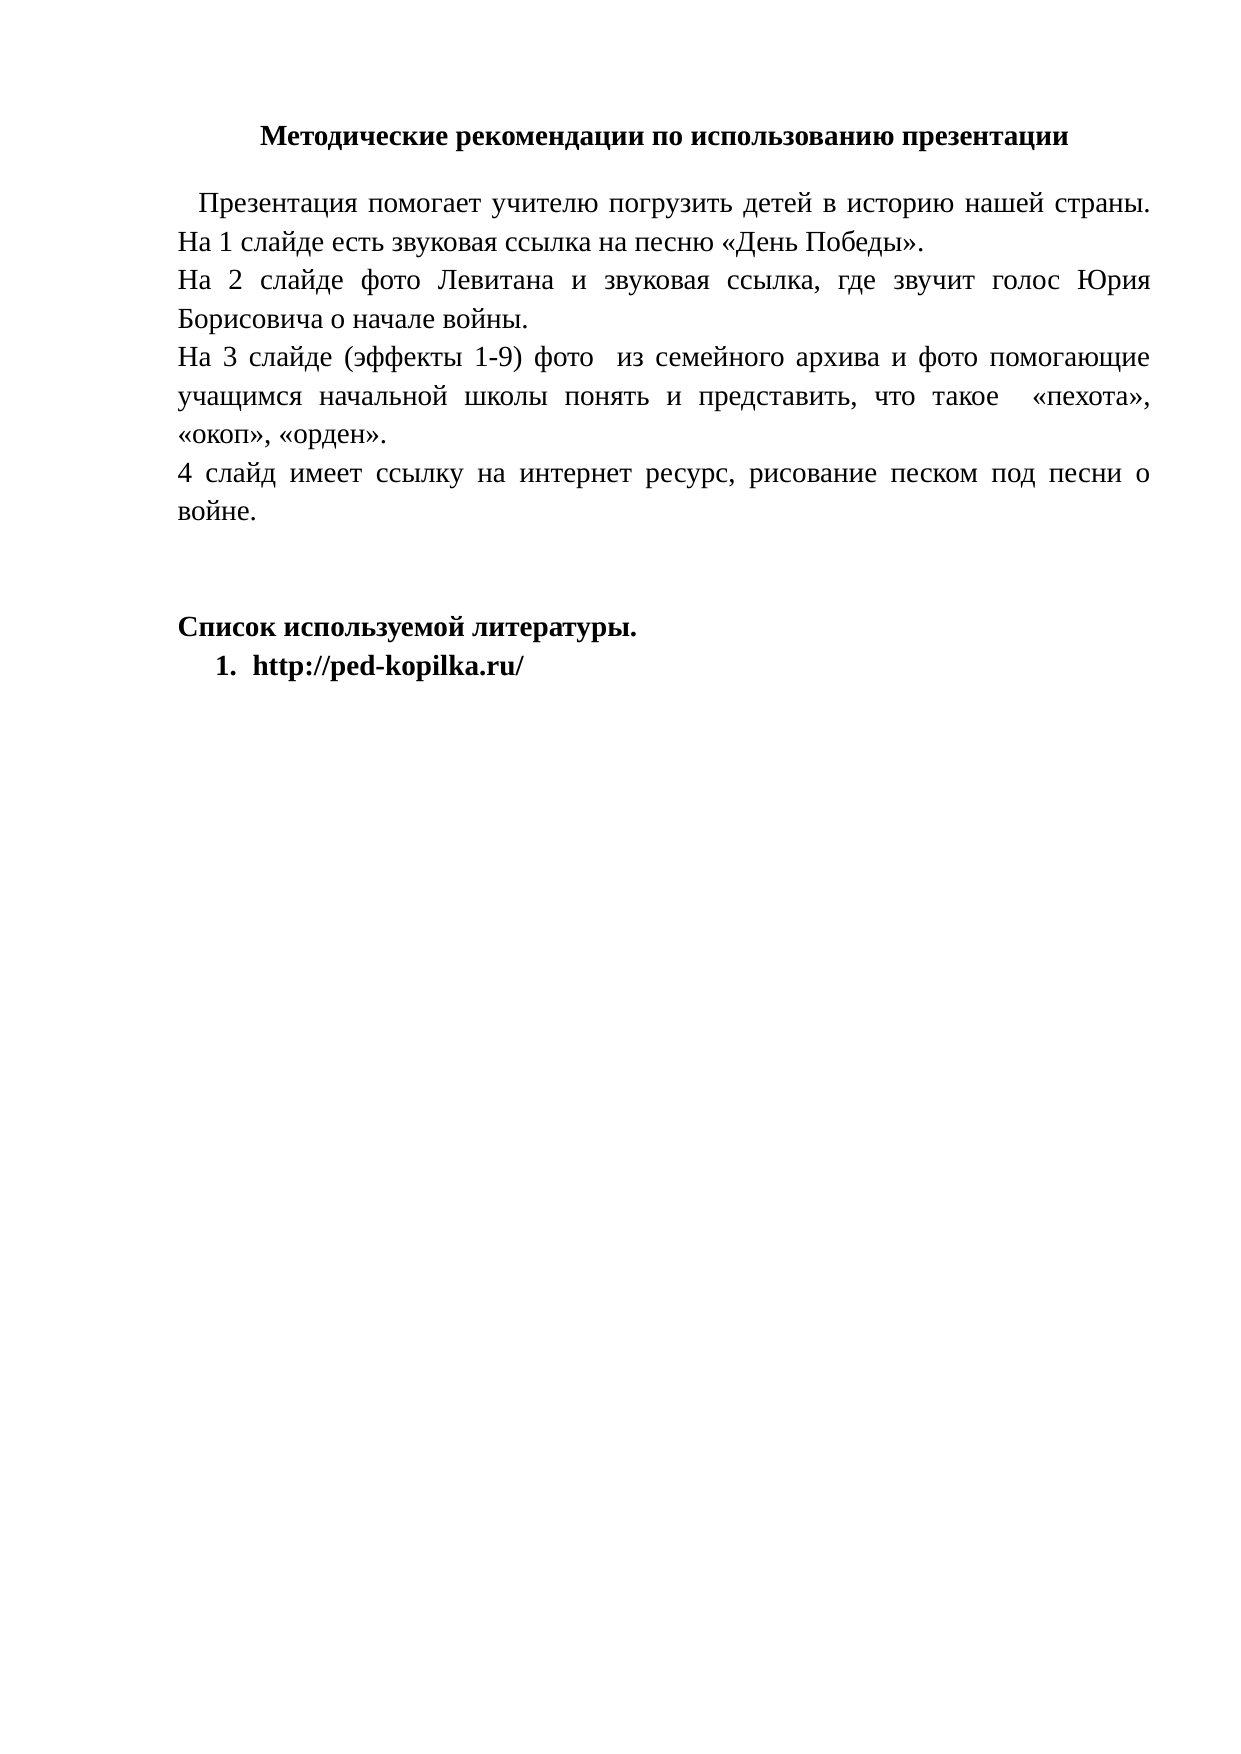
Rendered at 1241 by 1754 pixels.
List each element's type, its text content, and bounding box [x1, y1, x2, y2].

text Методические рекомендации по использованию презентации [177, 118, 1152, 152]
text 4 слайд имеет ссылку на интернет ресурс, рисование песком под песни о войне. [177, 455, 1152, 527]
text Презентация помогает учителю погрузить детей в историю нашей страны. На 1 слайде есть звуковая ссылка на песню «День Победы». [177, 185, 1152, 257]
text На 3 слайде (эффекты 1-9) фото из семейного архива и фото помогающие учащимся начальной школы понять и представить, что такое «пехота», «окоп», «орден». [177, 339, 1152, 450]
text На 2 слайде фото Левитана и звуковая ссылка, где звучит голос Юрия Борисовича о начале войны. [177, 262, 1152, 334]
text Список используемой литературы. [177, 609, 1152, 643]
list http://ped-kopilka.ru/ [215, 648, 1152, 681]
